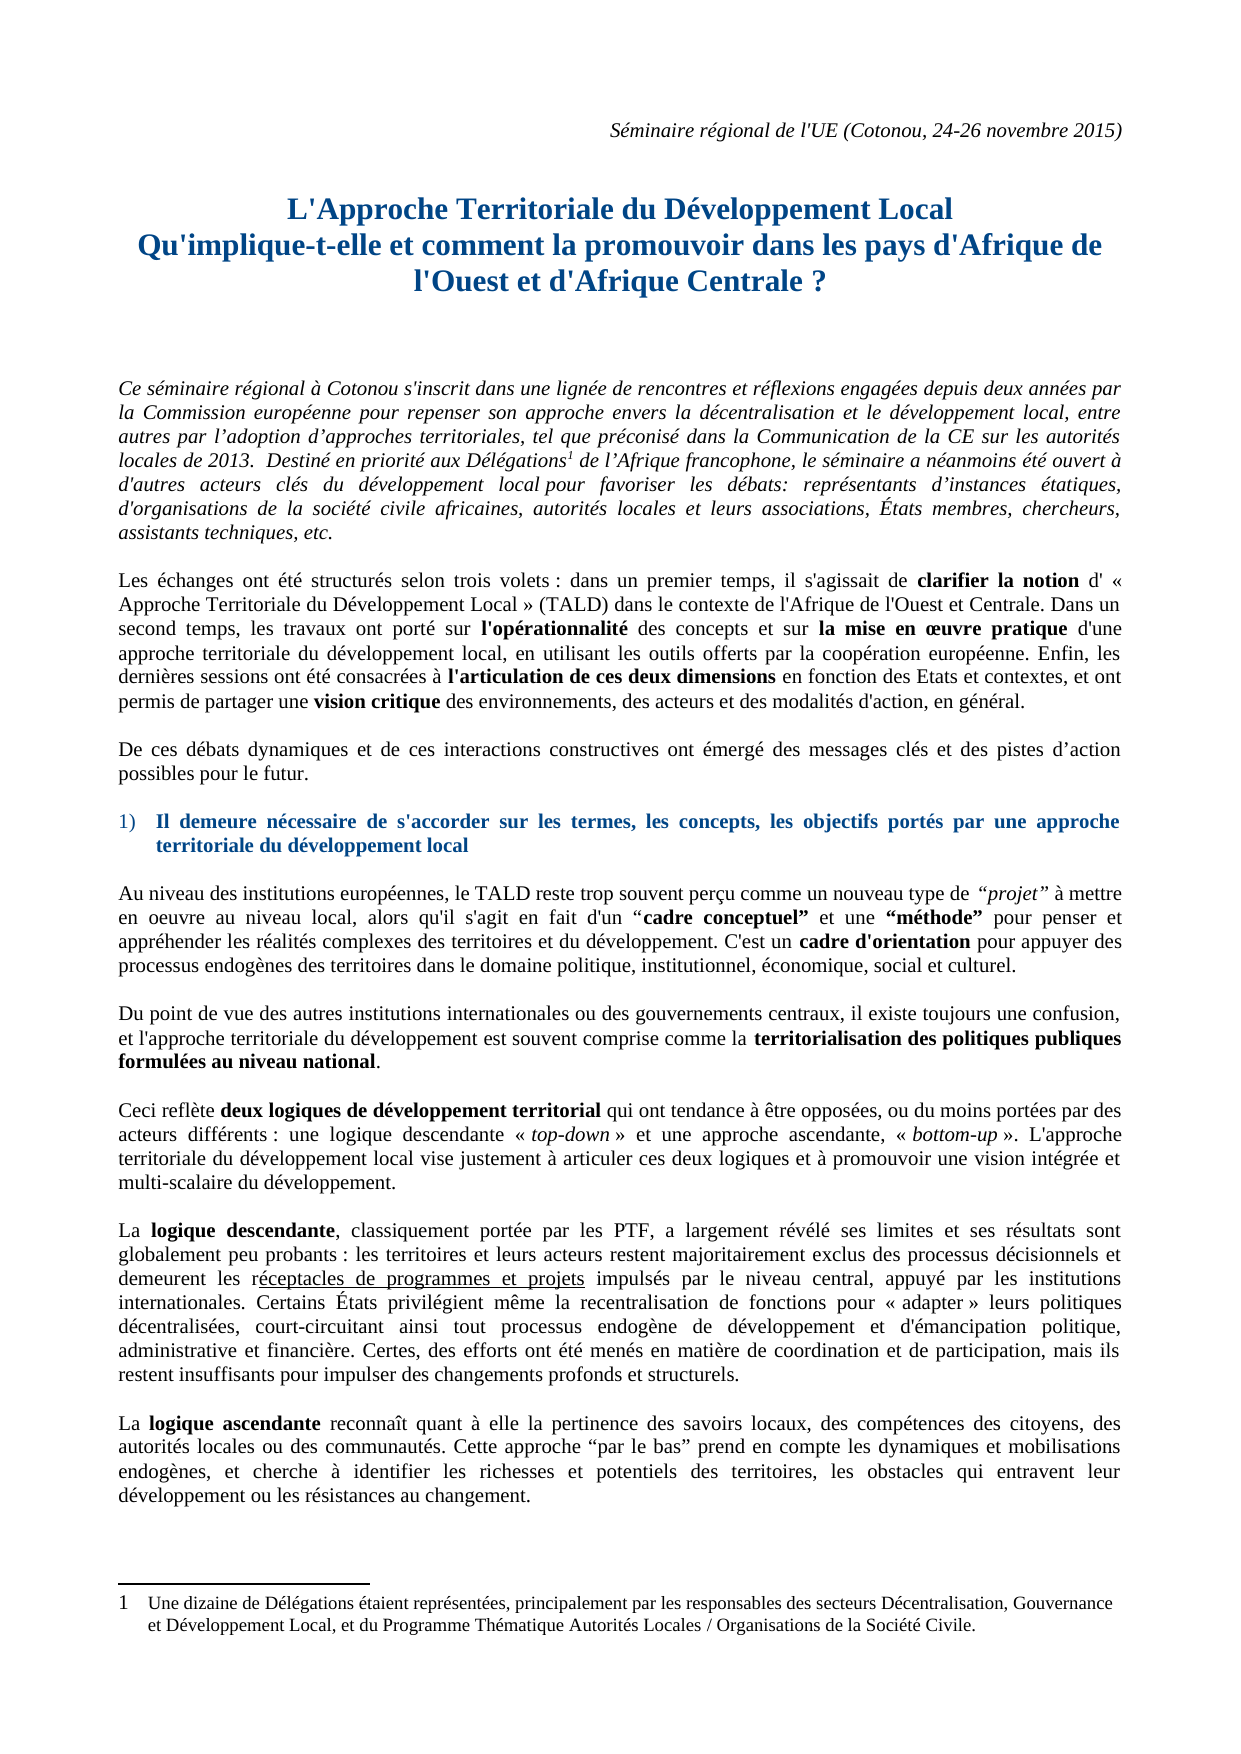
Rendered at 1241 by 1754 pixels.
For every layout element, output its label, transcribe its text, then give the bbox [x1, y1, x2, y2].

text Au niveau des institutions européennes, le TALD reste trop souvent perçu comme un nouveau type de “projet” à mettre en oeuvre au niveau local, alors qu'il s'agit en fait d'un “cadre conceptuel” et une “méthode” pour penser et appréhender les réalités complexes des territoires et du développement. C'est un cadre d'orientation pour appuyer des processus endogènes des territoires dans le domaine politique, institutionnel, économique, social et culturel. [118, 881, 1122, 977]
text Séminaire régional de l'UE (Cotonou, 24-26 novembre 2015) [118, 118, 1122, 142]
text L'Approche Territoriale du Développement Local [118, 190, 1122, 226]
text La logique ascendante reconnaît quant à elle la pertinence des savoirs locaux, des compétences des citoyens, des autorités locales ou des communautés. Cette approche “par le bas” prend en compte les dynamiques et mobilisations endogènes, et cherche à identifier les richesses et potentiels des territoires, les obstacles qui entravent leur développement ou les résistances au changement. [118, 1410, 1122, 1507]
text Du point de vue des autres institutions internationales ou des gouvernements centraux, il existe toujours une confusion, et l'approche territoriale du développement est souvent comprise comme la territorialisation des politiques publiques formulées au niveau national. [118, 1001, 1122, 1073]
text Qu'implique-t-elle et comment la promouvoir dans les pays d'Afrique de l'Ouest et d'Afrique Centrale ? [118, 226, 1122, 298]
text Ce séminaire régional à Cotonou s'inscrit dans une lignée de rencontres et réflexions engagées depuis deux années par la Commission européenne pour repenser son approche envers la décentralisation et le développement local, entre autres par l’adoption d’approches territoriales, tel que préconisé dans la Communication de la CE sur les autorités locales de 2013. Destiné en priorité aux Délégations de l’Afrique francophone, le séminaire a néanmoins été ouvert à d'autres acteurs clés du développement local pour favoriser les débats: représentants d’instances étatiques, d'organisations de la société civile africaines, autorités locales et leurs associations, États membres, chercheurs, assistants techniques, etc. [118, 376, 1122, 544]
text De ces débats dynamiques et de ces interactions constructives ont émergé des messages clés et des pistes d’action possibles pour le futur. [118, 737, 1122, 785]
text Les échanges ont été structurés selon trois volets : dans un premier temps, il s'agissait de clarifier la notion d' « Approche Territoriale du Développement Local » (TALD) dans le contexte de l'Afrique de l'Ouest et Centrale. Dans un second temps, les travaux ont porté sur l'opérationnalité des concepts et sur la mise en œuvre pratique d'une approche territoriale du développement local, en utilisant les outils offerts par la coopération européenne. Enfin, les dernières sessions ont été consacrées à l'articulation de ces deux dimensions en fonction des Etats et contextes, et ont permis de partager une vision critique des environnements, des acteurs et des modalités d'action, en général. [118, 568, 1122, 713]
text Ceci reflète deux logiques de développement territorial qui ont tendance à être opposées, ou du moins portées par des acteurs différents : une logique descendante « top-down » et une approche ascendante, « bottom-up ». L'approche territoriale du développement local vise justement à articuler ces deux logiques et à promouvoir une vision intégrée et multi-scalaire du développement. [118, 1098, 1122, 1194]
text La logique descendante, classiquement portée par les PTF, a largement révélé ses limites et ses résultats sont globalement peu probants : les territoires et leurs acteurs restent majoritairement exclus des processus décisionnels et demeurent les réceptacles de programmes et projets impulsés par le niveau central, appuyé par les institutions internationales. Certains États privilégient même la recentralisation de fonctions pour « adapter » leurs politiques décentralisées, court-circuitant ainsi tout processus endogène de développement et d'émancipation politique, administrative et financière. Certes, des efforts ont été menés en matière de coordination et de participation, mais ils restent insuffisants pour impulser des changements profonds et structurels. [118, 1218, 1122, 1386]
list Il demeure nécessaire de s'accorder sur les termes, les concepts, les objectifs portés par une approche territoriale du développement local [118, 809, 1122, 857]
